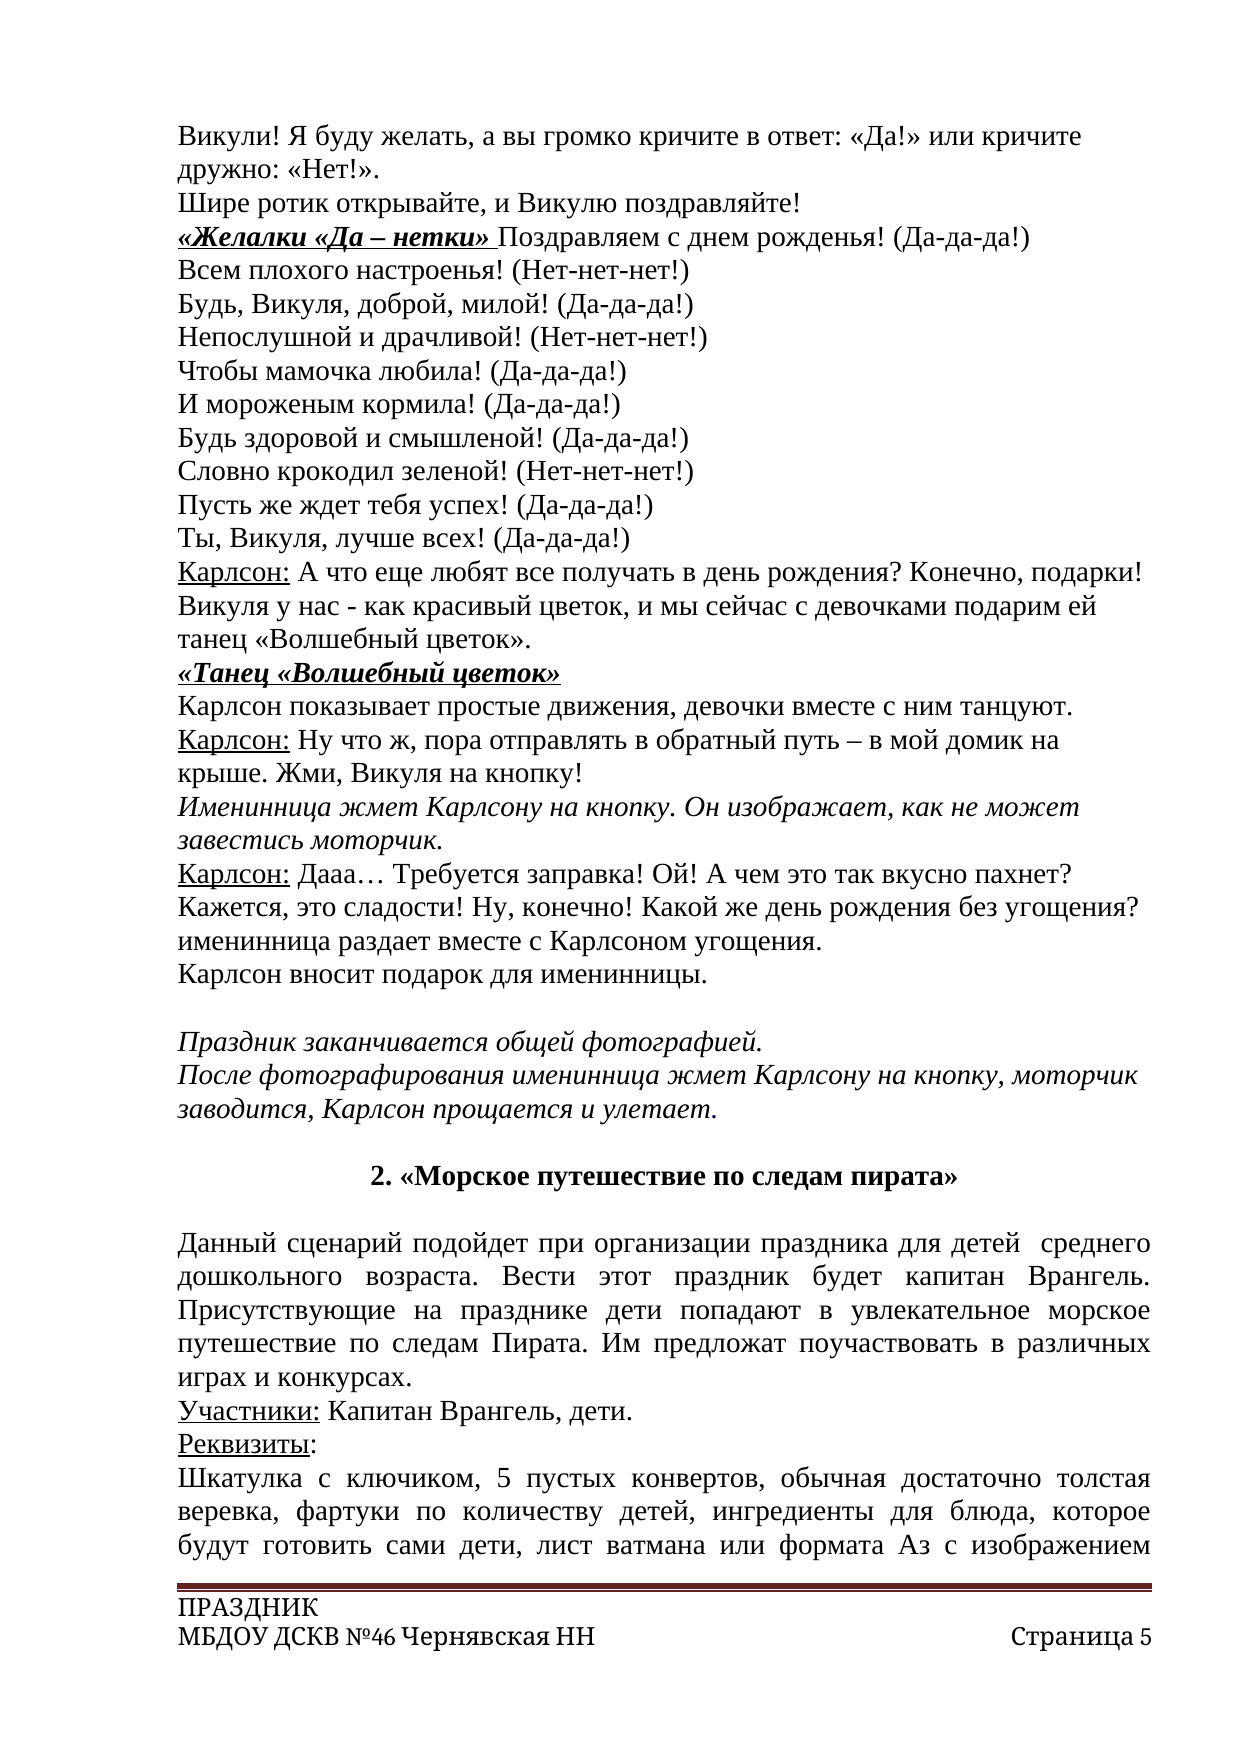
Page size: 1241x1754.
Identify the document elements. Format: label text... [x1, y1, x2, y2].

text После фотографирования именинница жмет Карлсону на кнопку, моторчик заводится, Карлсон прощается и улетает. [177, 1057, 1152, 1124]
text Карлсон вносит подарок для именинницы. Праздник заканчивается общей фотографией. [177, 957, 1152, 1057]
text Реквизиты: [177, 1426, 1152, 1460]
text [177, 1460, 1152, 1560]
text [177, 118, 1152, 957]
text 2. «Морское путешествие по следам пирата» [177, 1158, 1152, 1191]
text Участники: Капитан Врангель, дети. [177, 1393, 1152, 1426]
text Данный сценарий подойдет при организации праздника для детей среднего дошкольного возраста. Вести этот праздник будет капитан Врангель. Присутствующие на празднике дети попадают в увлекательное морское путешествие по следам Пирата. Им предложат поучаствовать в различных играх и конкурсах. [177, 1225, 1152, 1393]
